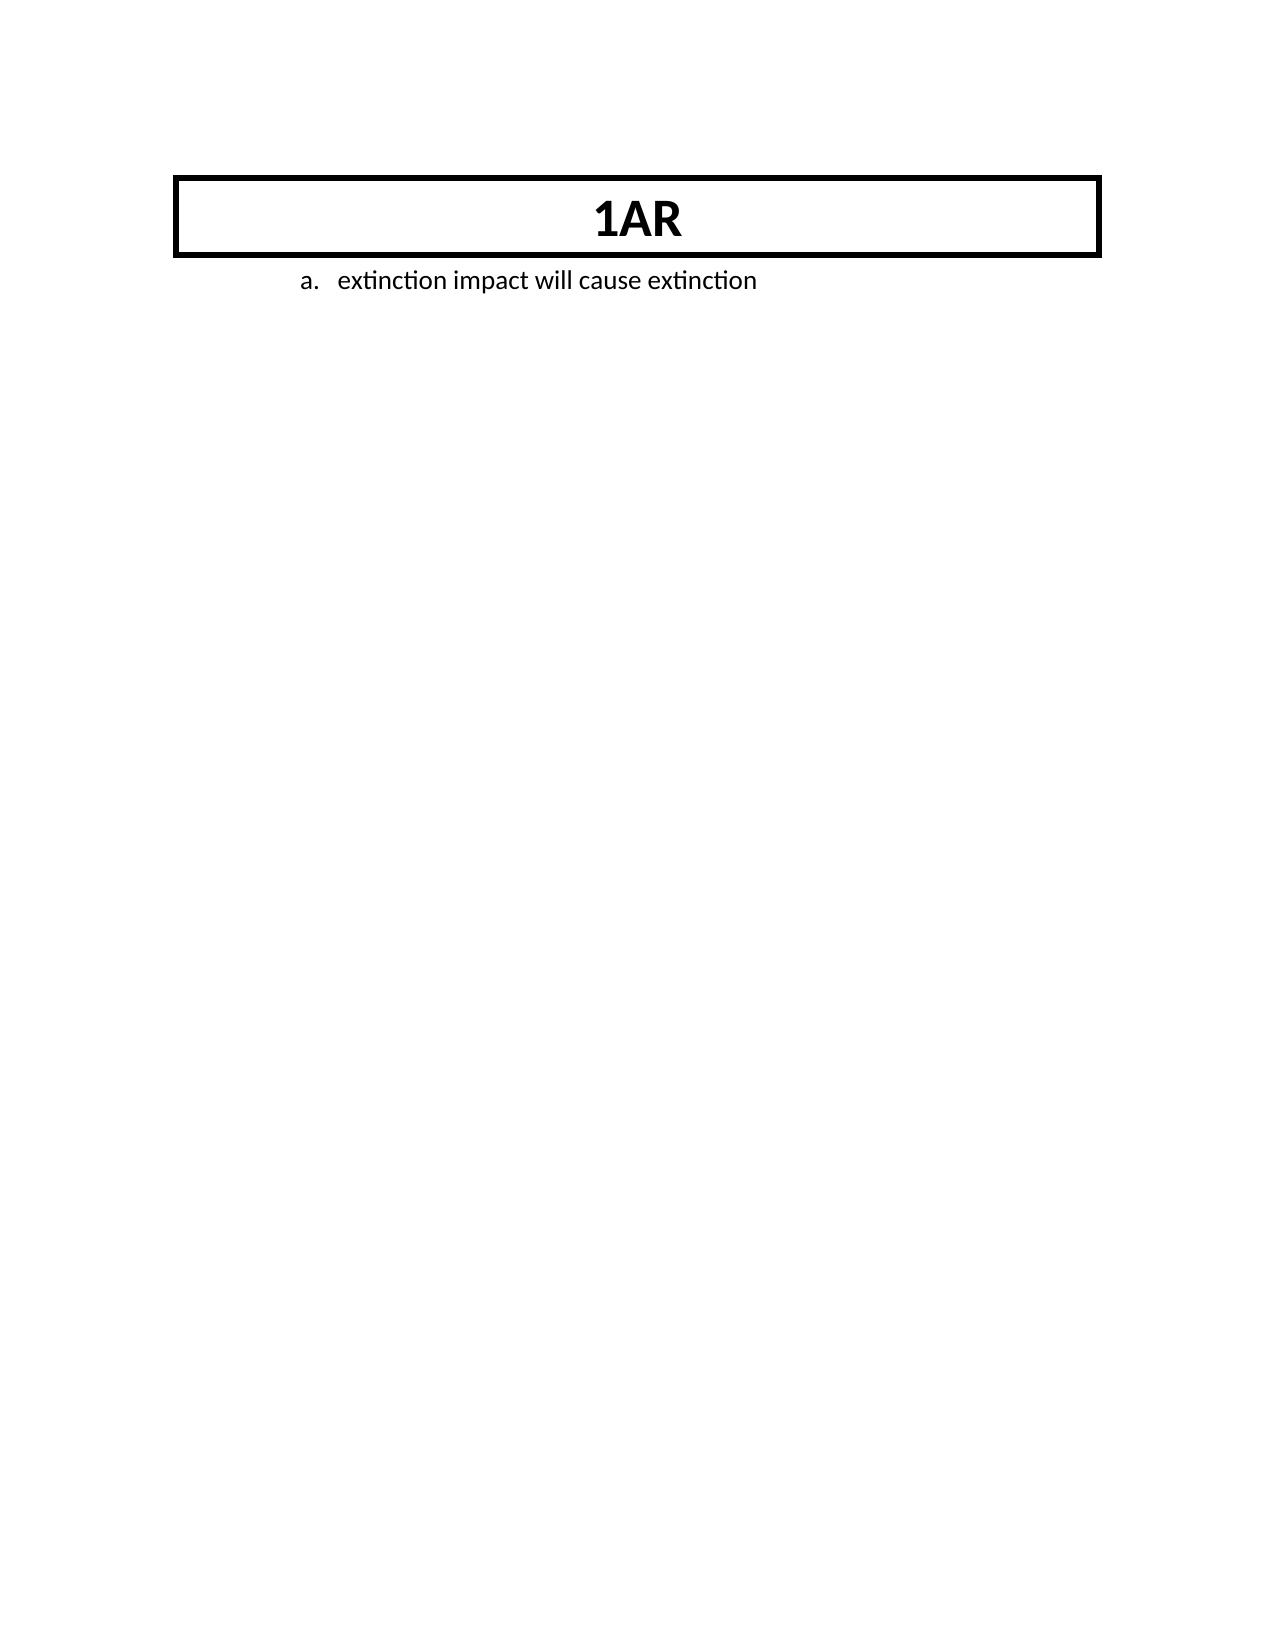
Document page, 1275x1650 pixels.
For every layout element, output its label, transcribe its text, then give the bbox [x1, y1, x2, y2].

list extinction impact will cause extinction [300, 263, 1087, 296]
subtitle 1AR [179, 181, 1096, 252]
